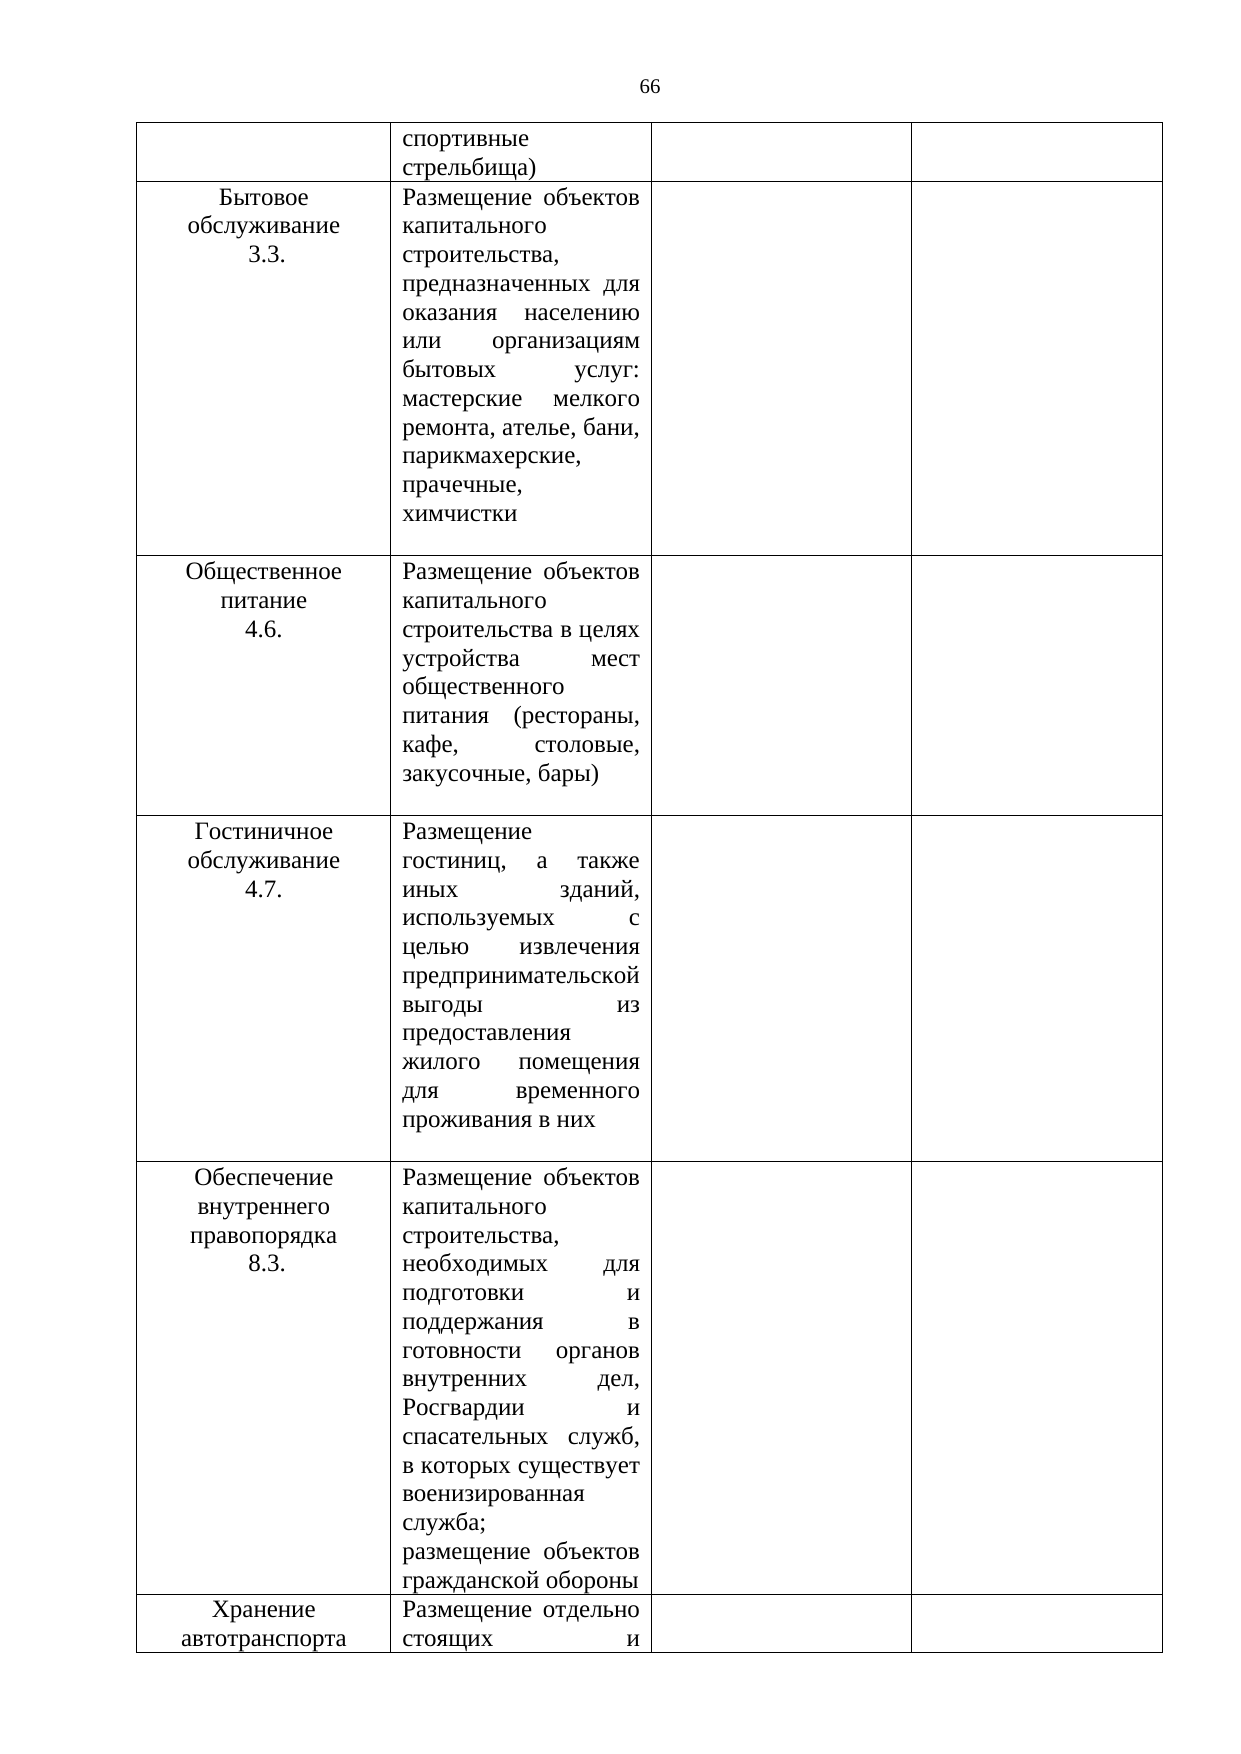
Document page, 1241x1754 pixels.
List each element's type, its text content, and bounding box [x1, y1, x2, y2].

table_cell [912, 816, 1162, 1161]
table_cell [912, 556, 1162, 815]
table_cell Размещение объектов капитального строительства, необходимых для подготовки и поддержания в готовности органов внутренних дел, Росгвардии и спасательных служб, в которых существует военизированная служба; размещение объектов гражданской обороны [391, 1162, 651, 1593]
table_cell [652, 1162, 911, 1593]
table_cell Размещение гостиниц, а также иных зданий, используемых с целью извлечения предпринимательской выгоды из предоставления жилого помещения для временного проживания в них [391, 816, 651, 1161]
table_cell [391, 1595, 651, 1652]
table_cell [912, 182, 1162, 555]
table_cell [652, 182, 911, 555]
table_cell Обеспечение внутреннего правопорядка 8.3. [137, 1162, 390, 1593]
table_cell Бытовое обслуживание 3.3. [137, 182, 390, 555]
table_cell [137, 123, 390, 181]
table_cell [912, 1162, 1162, 1593]
table_cell Размещение объектов капитального строительства в целях устройства мест общественного питания (рестораны, кафе, столовые, закусочные, бары) [391, 556, 651, 815]
table_cell [912, 123, 1162, 181]
table_cell [912, 1595, 1162, 1652]
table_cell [391, 123, 651, 181]
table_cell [137, 1595, 390, 1652]
table_cell Общественное питание 4.6. [137, 556, 390, 815]
table_cell [652, 556, 911, 815]
table_cell Размещение объектов капитального строительства, предназначенных для оказания населению или организациям бытовых услуг: мастерские мелкого ремонта, ателье, бани, парикмахерские, прачечные, химчистки [391, 182, 651, 555]
table_cell [652, 816, 911, 1161]
table_cell [652, 123, 911, 181]
table_cell [652, 1595, 911, 1652]
table_cell Гостиничное обслуживание 4.7. [137, 816, 390, 1161]
